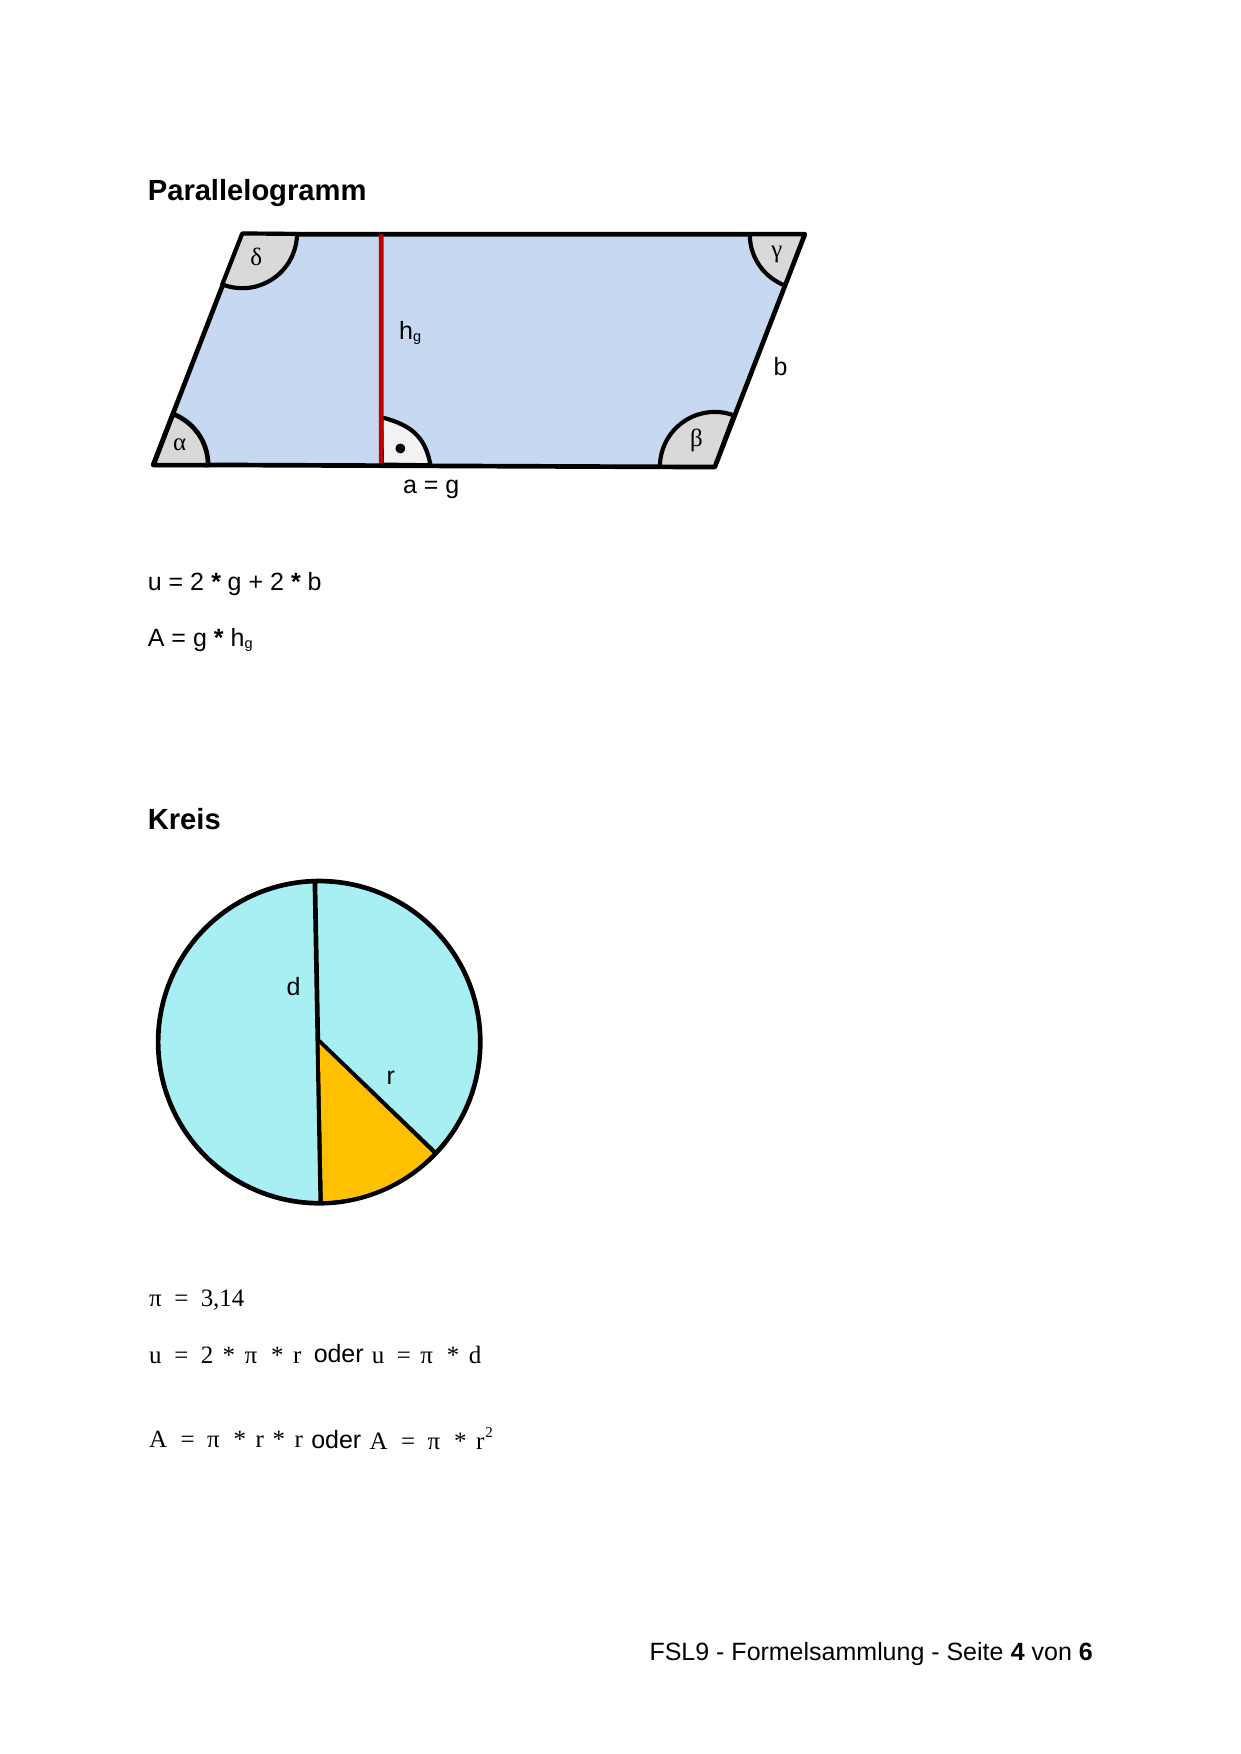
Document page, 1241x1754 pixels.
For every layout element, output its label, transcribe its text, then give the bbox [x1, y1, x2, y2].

text oder [148, 1339, 1092, 1387]
text u = 2 * g + 2 * b [148, 567, 1092, 596]
text oder [148, 1423, 1092, 1455]
text A = g * hg [148, 623, 1092, 652]
subtitle Parallelogramm [148, 173, 1092, 206]
subtitle Kreis [148, 802, 1092, 836]
